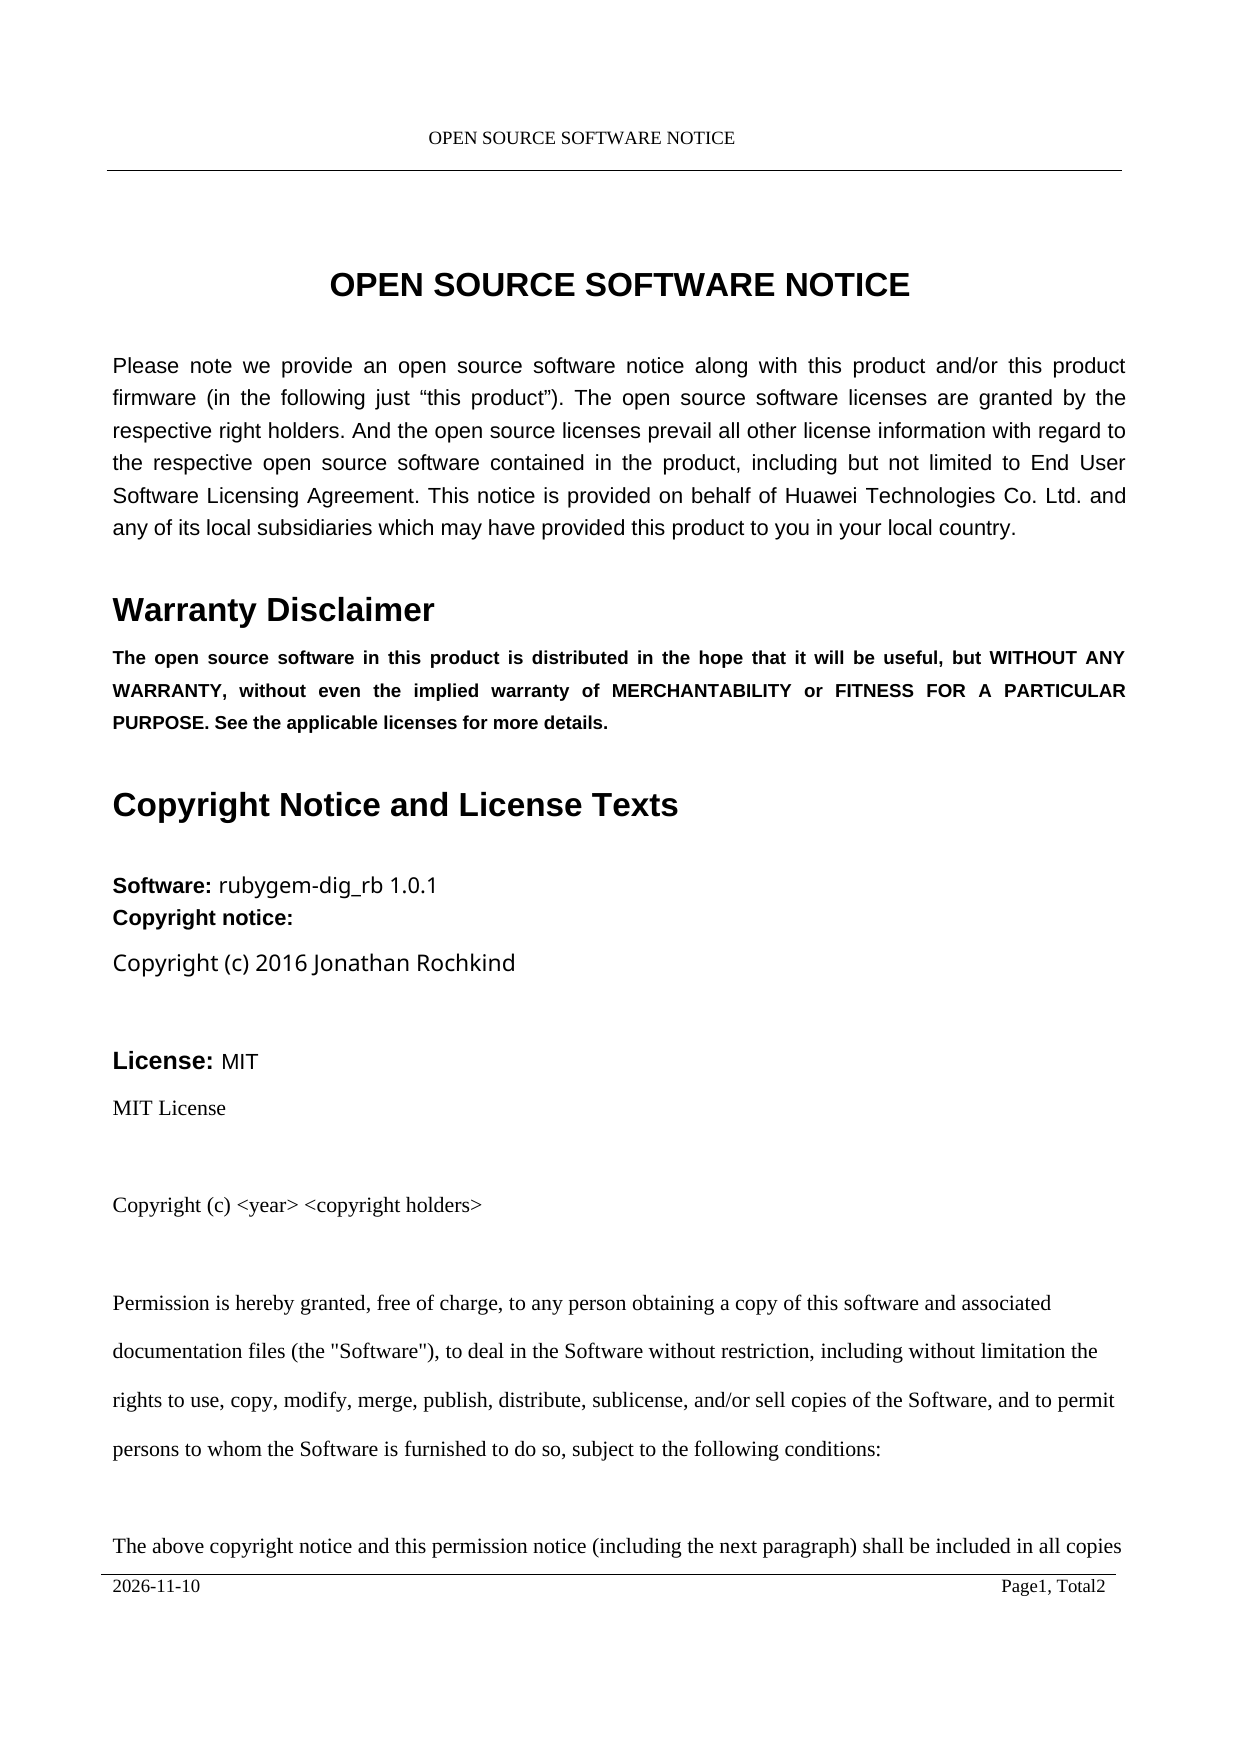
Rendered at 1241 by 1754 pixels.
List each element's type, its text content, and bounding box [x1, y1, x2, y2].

text Please note we provide an open source software notice along with this product and/or this product firmware (in the following just “this product”). The open source software licenses are granted by the respective right holders. And the open source licenses prevail all other license information with regard to the respective open source software contained in the product, including but not limited to End User Software Licensing Agreement. This notice is provided on behalf of Huawei Technologies Co. Ltd. and any of its local subsidiaries which may have provided this product to you in your local country. [112, 349, 1128, 544]
text Copyright notice: [112, 901, 1128, 934]
text Copyright (c) 2016 Jonathan Rochkind [112, 947, 1128, 1028]
text Software: rubygem-dig_rb 1.0.1 [112, 869, 1128, 901]
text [112, 1091, 1128, 1562]
text Copyright Notice and License Texts [112, 771, 1128, 836]
text The open source software in this product is distributed in the hope that it will be useful, but WITHOUT ANY WARRANTY, without even the implied warranty of MERCHANTABILITY or FITNESS FOR A PARTICULAR PURPOSE. See the applicable licenses for more details. [112, 641, 1128, 739]
text OPEN SOURCE SOFTWARE NOTICE [112, 251, 1128, 316]
text License: MIT [112, 1044, 1128, 1077]
text Warranty Disclaimer [112, 576, 1128, 641]
